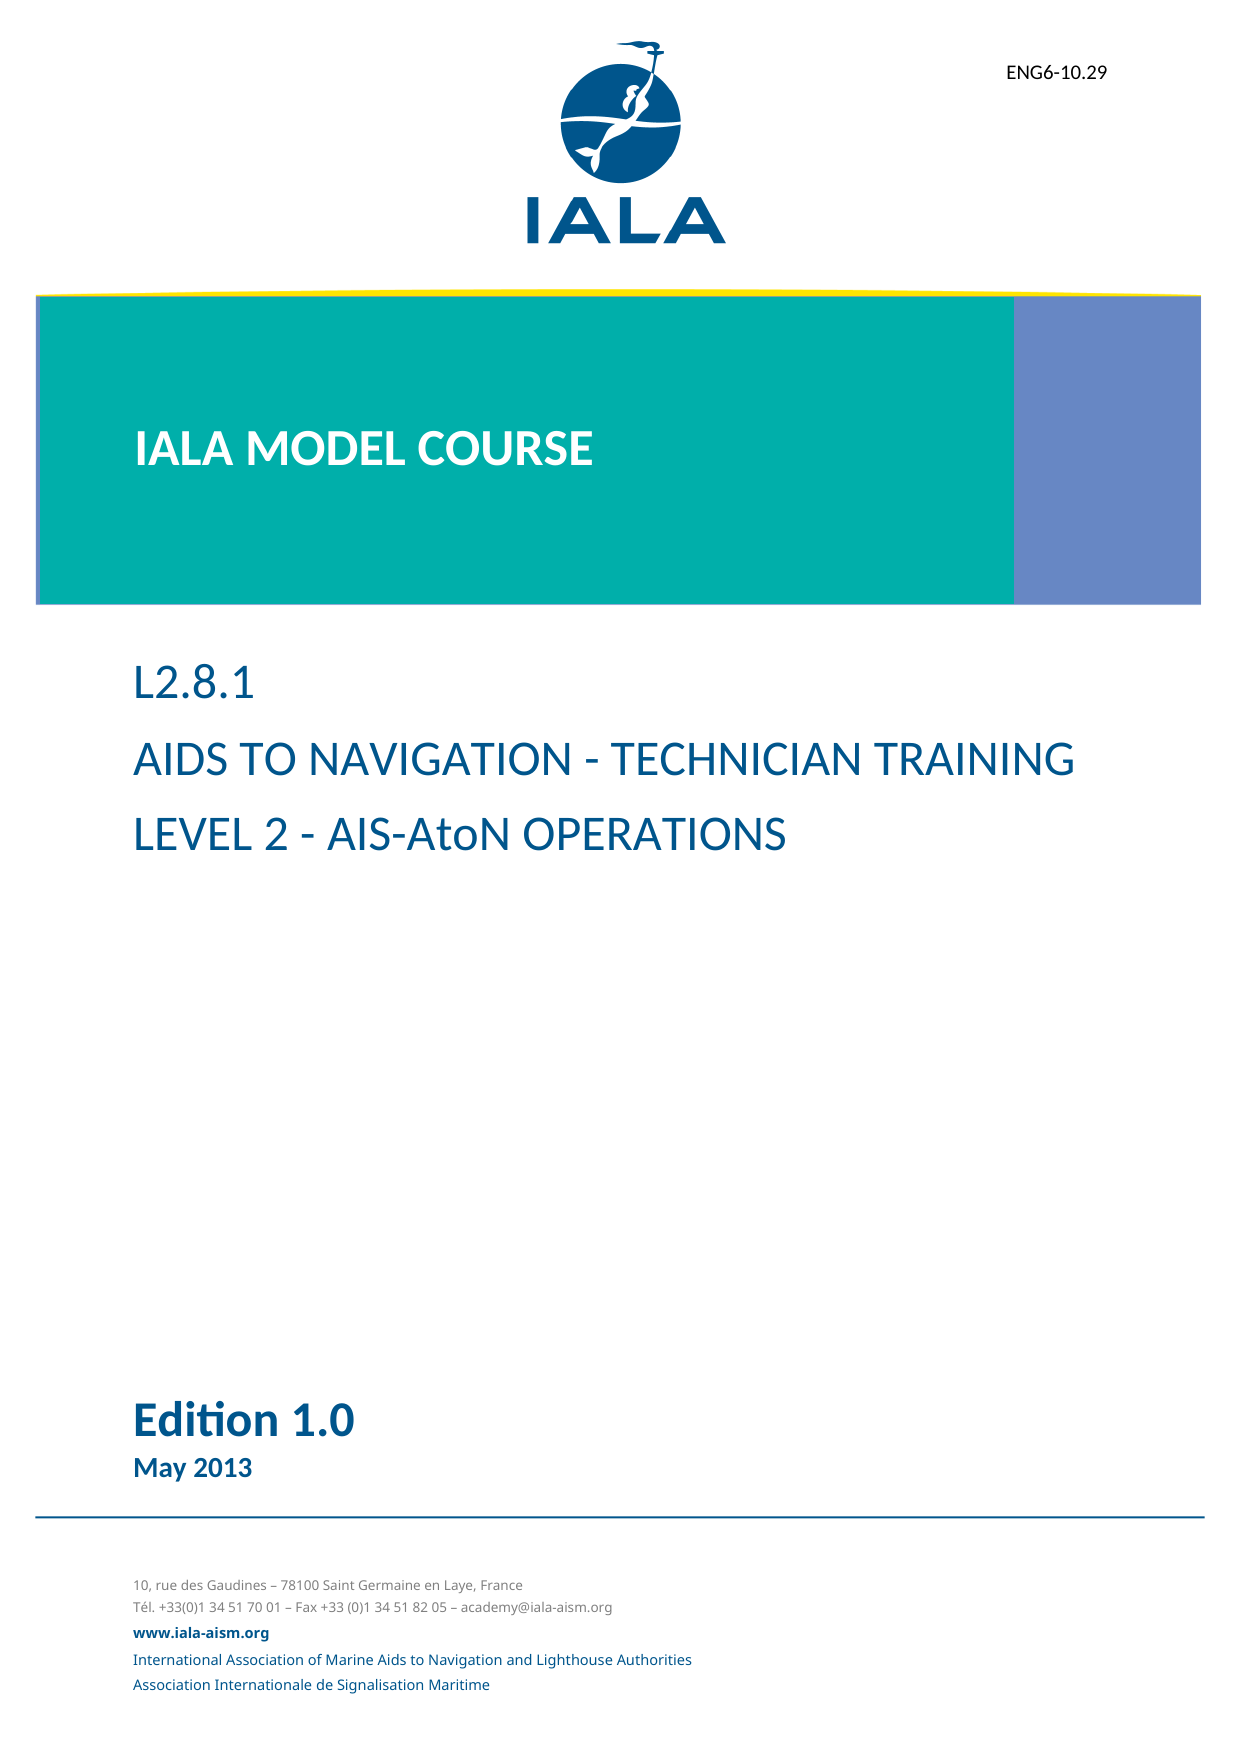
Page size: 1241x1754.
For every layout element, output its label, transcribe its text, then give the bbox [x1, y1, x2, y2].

picture [0, 29, 1240, 616]
text L2.8.1 [133, 649, 1107, 711]
text Edition 1.0 [133, 1388, 1107, 1449]
text Level 2 - AIS-AtoN Operations [133, 808, 1107, 861]
text May 2013 [133, 1449, 1107, 1484]
text AIDS TO NAVIGATION - Technician Training [133, 733, 1107, 786]
table_header IALA Model Course [40, 297, 1014, 604]
